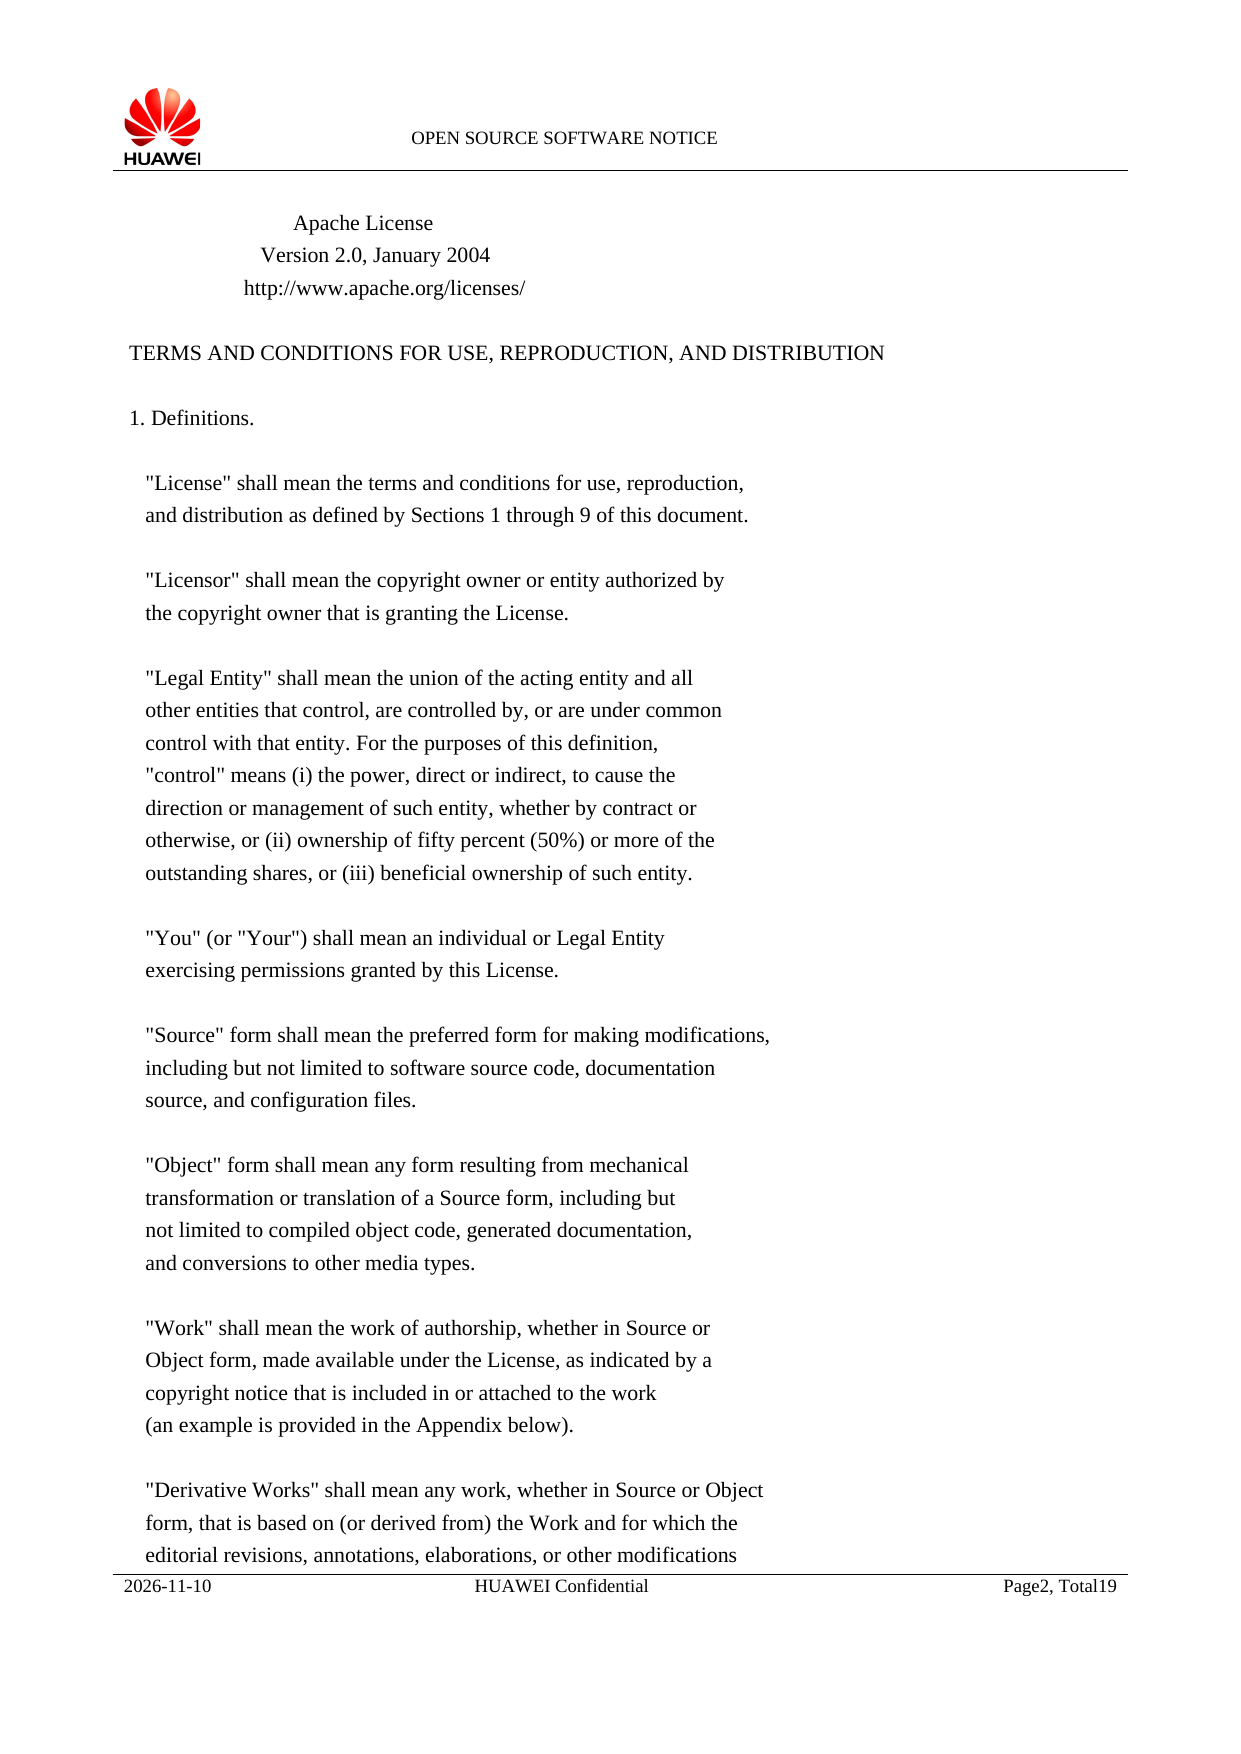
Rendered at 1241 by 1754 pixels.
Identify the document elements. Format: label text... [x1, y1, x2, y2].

picture [124, 88, 201, 165]
